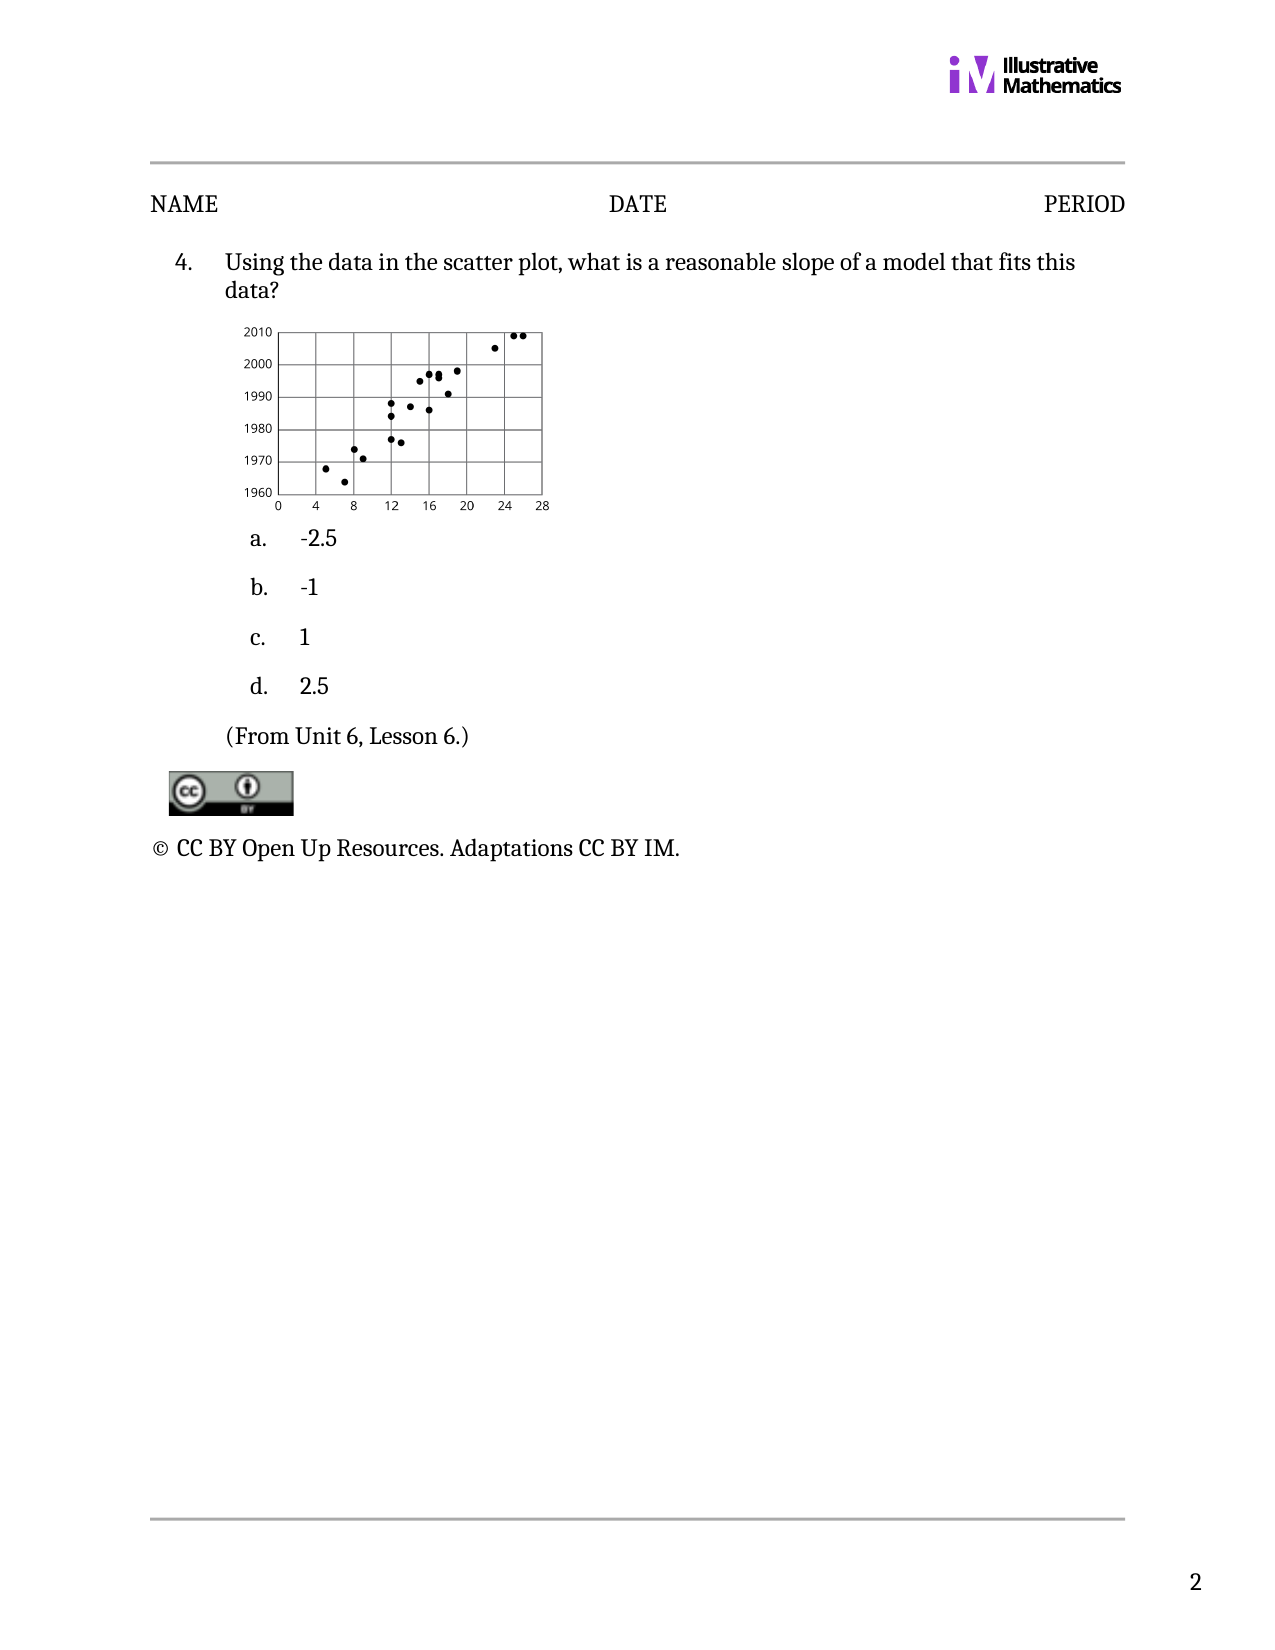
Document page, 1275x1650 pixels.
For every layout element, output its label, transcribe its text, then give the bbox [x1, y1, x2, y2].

list Using the data in the scatter plot, what is a reasonable slope of a model that fits this data? [175, 247, 1125, 305]
list -1 [250, 573, 1125, 602]
list (From Unit 6, Lesson 6.) [175, 722, 1125, 751]
list 1 [250, 623, 1125, 651]
list 2.5 [250, 672, 1125, 701]
picture [168, 771, 294, 816]
list -2.5 [250, 523, 1125, 552]
text © CC BY Open Up Resources. Adaptations CC BY IM. [150, 834, 1125, 863]
picture [949, 55, 1121, 93]
picture [243, 325, 550, 514]
